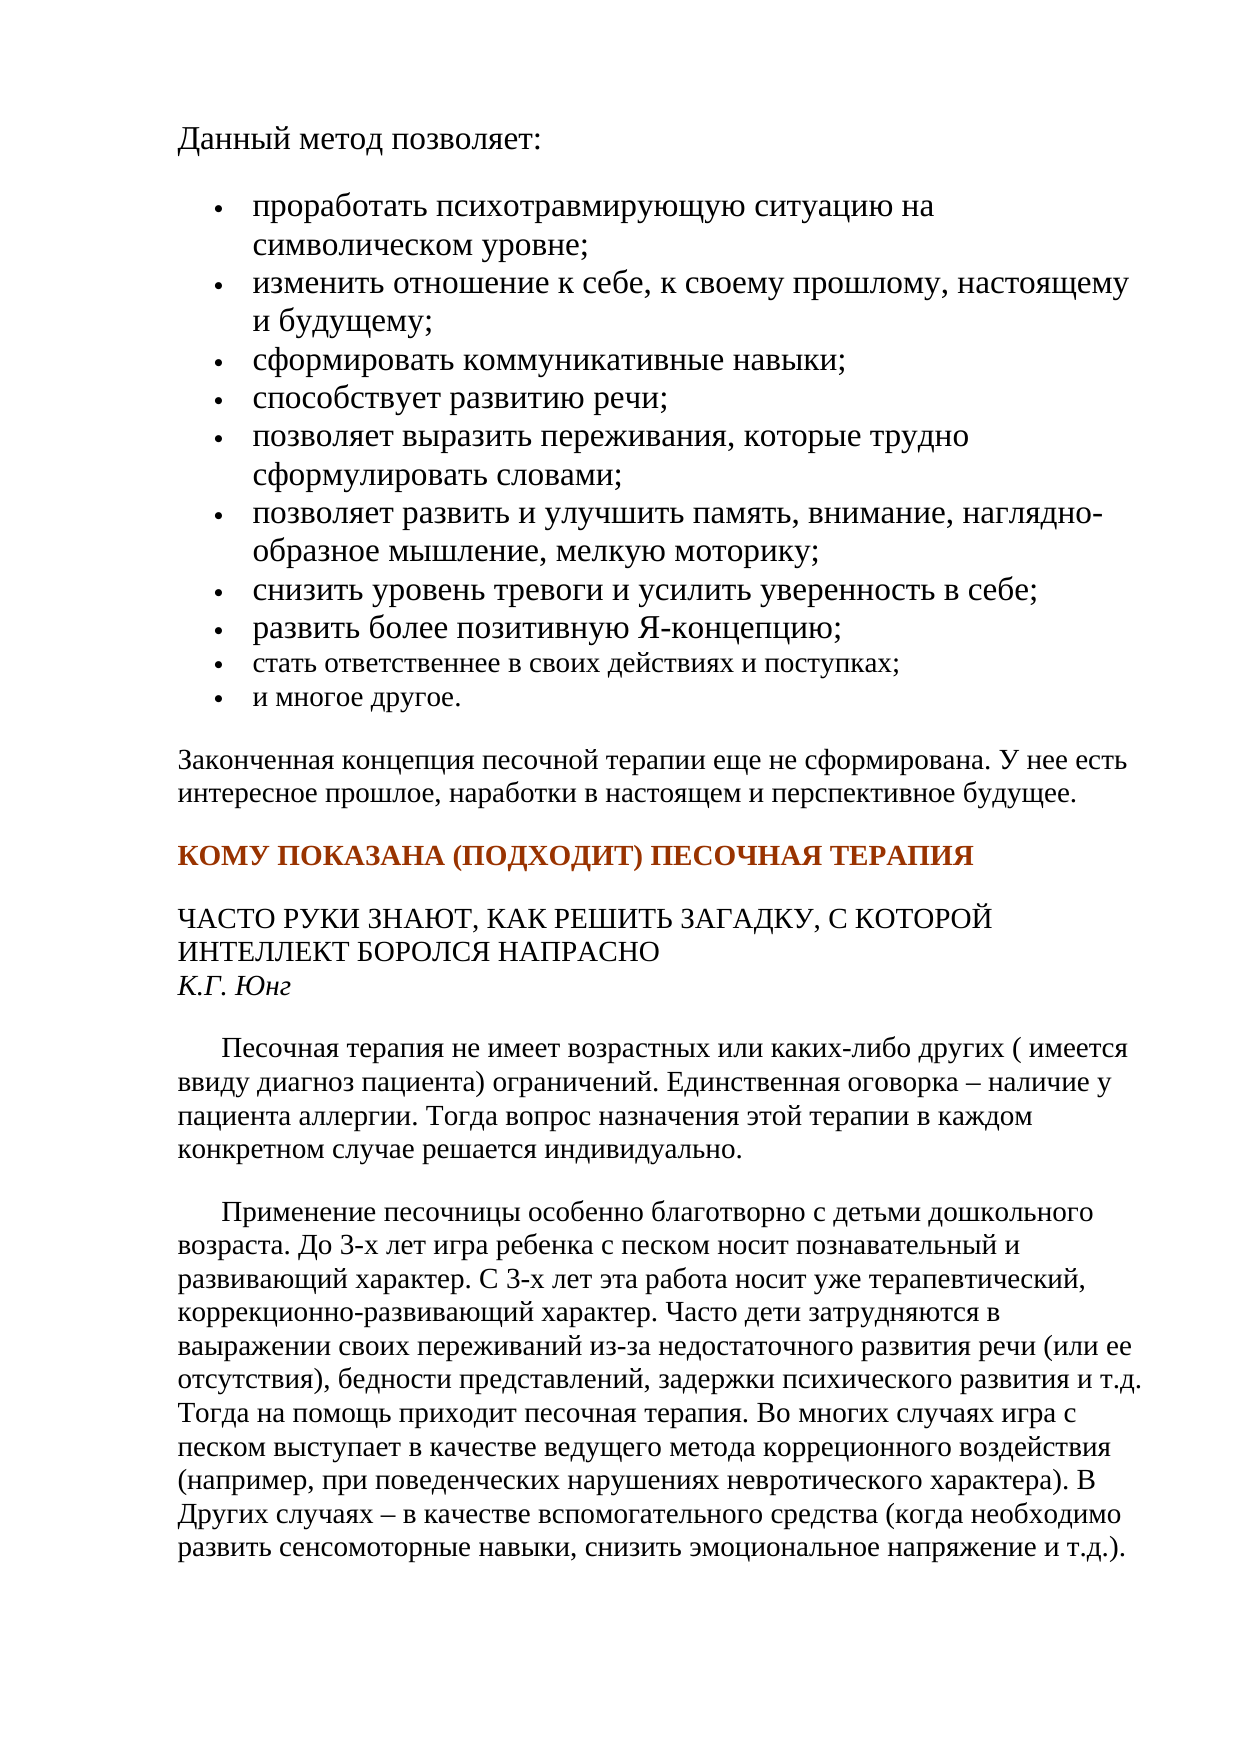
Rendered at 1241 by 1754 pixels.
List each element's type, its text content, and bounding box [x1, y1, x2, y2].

list изменить отношение к себе, к своему прошлому, настоящему и будущему; [215, 262, 1152, 339]
text КОМУ ПОКАЗАНА (ПОДХОДИТ) ПЕСОЧНАЯ ТЕРАПИЯ [177, 838, 1152, 872]
list сформировать коммуникативные навыки; [215, 339, 1152, 377]
text ЧАСТО РУКИ ЗНАЮТ, КАК РЕШИТЬ ЗАГАДКУ, С КОТОРОЙ ИНТЕЛЛЕКТ БОРОЛСЯ НАПРАСНО К.Г. Юнг [177, 901, 1152, 1001]
list позволяет выразить переживания, которые трудно сформулировать словами; [215, 416, 1152, 492]
text Песочная терапия не имеет возрастных или каких-либо других ( имеется ввиду диагноз пациента) ограничений. Единственная оговорка – наличие у пациента аллергии. Тогда вопрос назначения этой терапии в каждом конкретном случае решается индивидуально. [177, 1031, 1152, 1165]
list способствует развитию речи; [215, 377, 1152, 416]
text Применение песочницы особенно благотворно с детьми дошкольного возраста. До 3-х лет игра ребенка с песком носит познавательный и развивающий характер. С 3-х лет эта работа носит уже терапевтический, коррекционно-развивающий характер. Часто дети затрудняются в ваыражении своих переживаний из-за недостаточного развития речи (или ее отсутствия), бедности представлений, задержки психического развития и т.д. Тогда на помощь приходит песочная терапия. Во многих случаях игра с песком выступает в качестве ведущего метода корреционного воздействия (например, при поведенческих нарушениях невротического характера). В Других случаях – в качестве вспомогательного средства (когда необходимо развить сенсомоторные навыки, снизить эмоциональное напряжение и т.д.). [177, 1194, 1152, 1563]
list стать ответственнее в своих действиях и поступках; [215, 646, 1152, 679]
list снизить уровень тревоги и усилить уверенность в себе; [215, 569, 1152, 607]
text Данный метод позволяет: [177, 118, 1152, 156]
text Законченная концепция песочной терапии еще не сформирована. У нее есть интересное прошлое, наработки в настоящем и перспективное будущее. [177, 742, 1152, 809]
list развить более позитивную Я-концепцию; [215, 607, 1152, 646]
list и многое другое. [215, 679, 1152, 713]
list позволяет развить и улучшить память, внимание, наглядно-образное мышление, мелкую моторику; [215, 492, 1152, 569]
list проработать психотравмирующую ситуацию на символическом уровне; [215, 186, 1152, 262]
